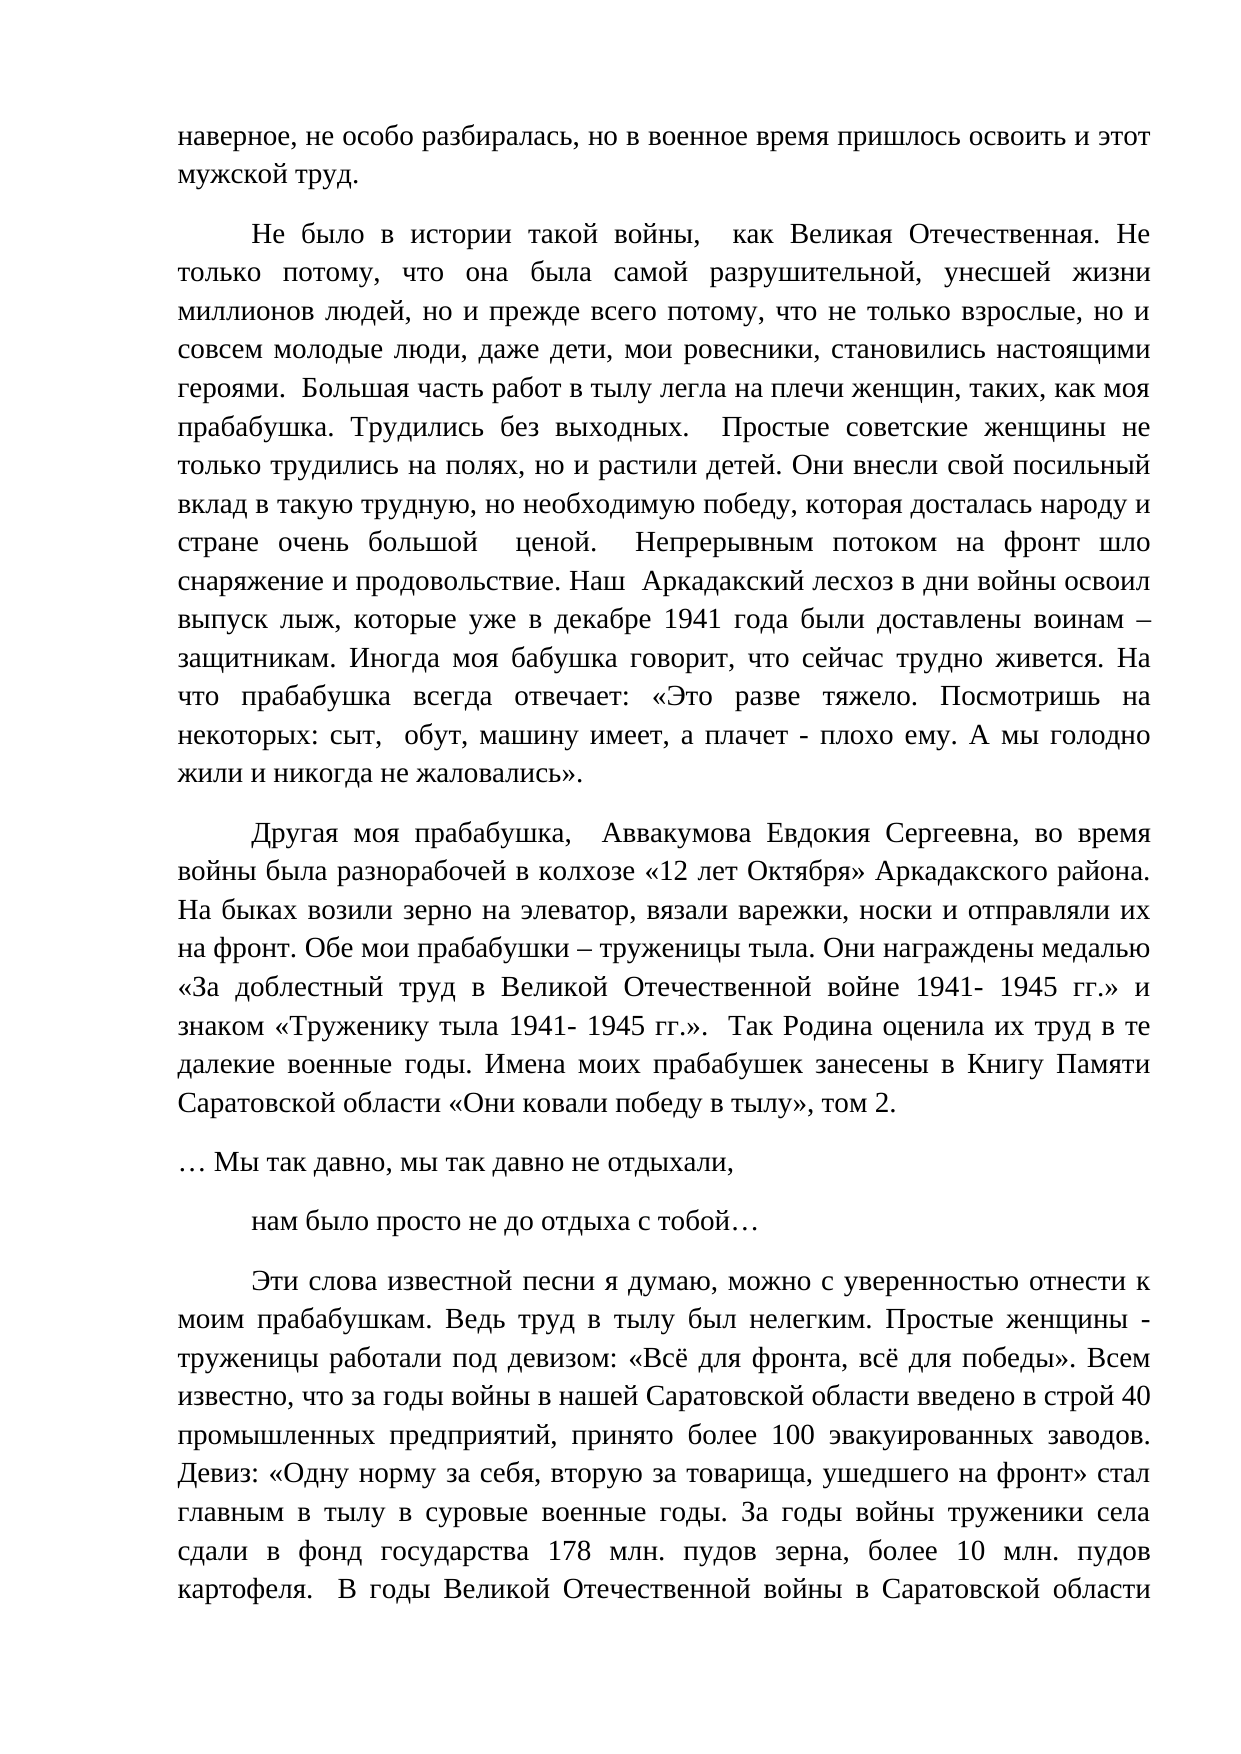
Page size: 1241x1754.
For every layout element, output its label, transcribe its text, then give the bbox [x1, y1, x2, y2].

text Не было в истории такой войны, как Великая Отечественная. Не только потому, что она была самой разрушительной, унесшей жизни миллионов людей, но и прежде всего потому, что не только взрослые, но и совсем молодые люди, даже дети, мои ровесники, становились настоящими героями. Большая часть работ в тылу легла на плечи женщин, таких, как моя прабабушка. Трудились без выходных. Простые советские женщины не только трудились на полях, но и растили детей. Они внесли свой посильный вклад в такую трудную, но необходимую победу, которая досталась народу и стране очень большой ценой. Непрерывным потоком на фронт шло снаряжение и продовольствие. Наш Аркадакский лесхоз в дни войны освоил выпуск лыж, которые уже в декабре 1941 года были доставлены воинам – защитникам. Иногда моя бабушка говорит, что сейчас трудно живется. На что прабабушка всегда отвечает: «Это разве тяжело. Посмотришь на некоторых: сыт, обут, машину имеет, а плачет - плохо ему. А мы голодно жили и никогда не жаловались». [177, 216, 1152, 789]
text Другая моя прабабушка, Аввакумова Евдокия Сергеевна, во время войны была разнорабочей в колхозе «12 лет Октября» Аркадакского района. На быках возили зерно на элеватор, вязали варежки, носки и отправляли их на фронт. Обе мои прабабушки – труженицы тыла. Они награждены медалью «За доблестный труд в Великой Отечественной войне 1941- 1945 гг.» и знаком «Труженику тыла 1941- 1945 гг.». Так Родина оценила их труд в те далекие военные годы. Имена моих прабабушек занесены в Книгу Памяти Саратовской области «Они ковали победу в тылу», том 2. [177, 815, 1152, 1118]
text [177, 1263, 1152, 1605]
text … Мы так давно, мы так давно не отдыхали, [177, 1144, 1152, 1178]
text нам было просто не до отдыха с тобой… [177, 1203, 1152, 1237]
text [177, 118, 1152, 190]
